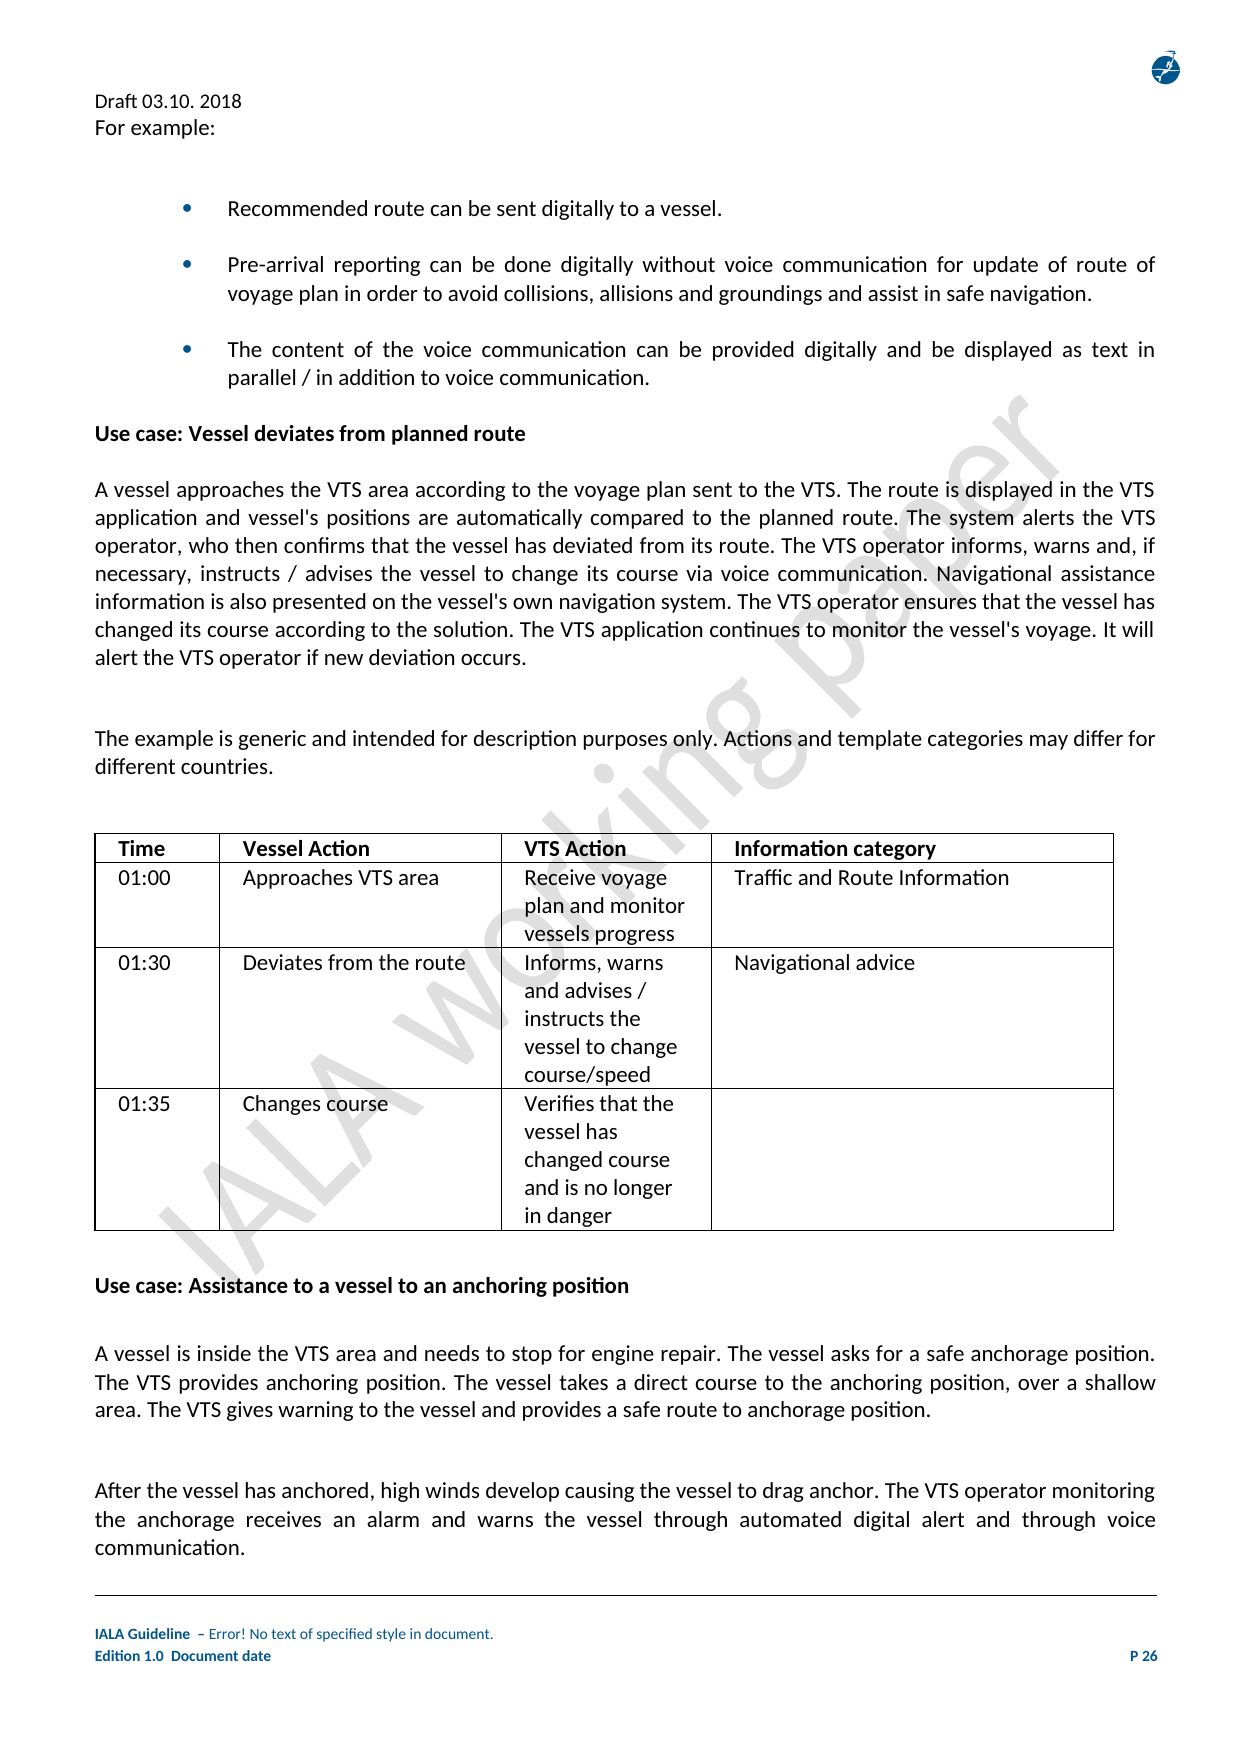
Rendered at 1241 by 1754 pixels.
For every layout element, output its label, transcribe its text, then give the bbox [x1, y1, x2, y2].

table_cell 01:35 [96, 1089, 219, 1229]
text A vessel approaches the VTS area according to the voyage plan sent to the VTS. The route is displayed in the VTS application and vessel's positions are automatically compared to the planned route. The system alerts the VTS operator, who then confirms that the vessel has deviated from its route. The VTS operator informs, warns and, if necessary, instructs / advises the vessel to change its course via voice communication. Navigational assistance information is also presented on the vessel's own navigation system. The VTS operator ensures that the vessel has changed its course according to the solution. The VTS application continues to monitor the vessel's voyage. It will alert the VTS operator if new deviation occurs. [94, 475, 1157, 671]
text For example: [94, 113, 1157, 142]
text A vessel is inside the VTS area and needs to stop for engine repair. The vessel asks for a safe anchorage position. The VTS provides anchoring position. The vessel takes a direct course to the anchoring position, over a shallow area. The VTS gives warning to the vessel and provides a safe route to anchorage position. [94, 1339, 1157, 1424]
table_header Vessel Action [220, 834, 501, 862]
table_cell 01:00 [96, 863, 219, 947]
table_cell Navigational advice [712, 948, 1113, 1088]
picture [1120, 0, 1239, 119]
table_cell Receive voyage plan and monitor vessels progress [502, 863, 711, 947]
text Recommended route can be sent digitally to a vessel. [183, 194, 1157, 223]
text The content of the voice communication can be provided digitally and be displayed as text in parallel / in addition to voice communication. [183, 335, 1157, 391]
text The example is generic and intended for description purposes only. Actions and template categories may differ for different countries. [94, 724, 1157, 780]
table_cell Informs, warns and advises / instructs the vessel to change course/speed [502, 948, 711, 1088]
text Use case: Assistance to a vessel to an anchoring position [94, 1271, 1157, 1299]
table_header Information category [712, 834, 1113, 862]
table_cell 01:30 [96, 948, 219, 1088]
table_header Time [96, 834, 219, 862]
table_header VTS Action [502, 834, 711, 862]
table_cell Changes course [220, 1089, 501, 1229]
table_cell Verifies that the vessel has changed course and is no longer in danger [502, 1089, 711, 1229]
table_cell Deviates from the route [220, 948, 501, 1088]
text Use case: Vessel deviates from planned route [94, 419, 1157, 447]
text Pre-arrival reporting can be done digitally without voice communication for update of route of voyage plan in order to avoid collisions, allisions and groundings and assist in safe navigation. [183, 251, 1157, 307]
table_cell Approaches VTS area [220, 863, 501, 947]
text After the vessel has anchored, high winds develop causing the vessel to drag anchor. The VTS operator monitoring the anchorage receives an alarm and warns the vessel through automated digital alert and through voice communication. [94, 1477, 1157, 1561]
table_cell [712, 1089, 1113, 1229]
table_cell Traffic and Route Information [712, 863, 1113, 947]
